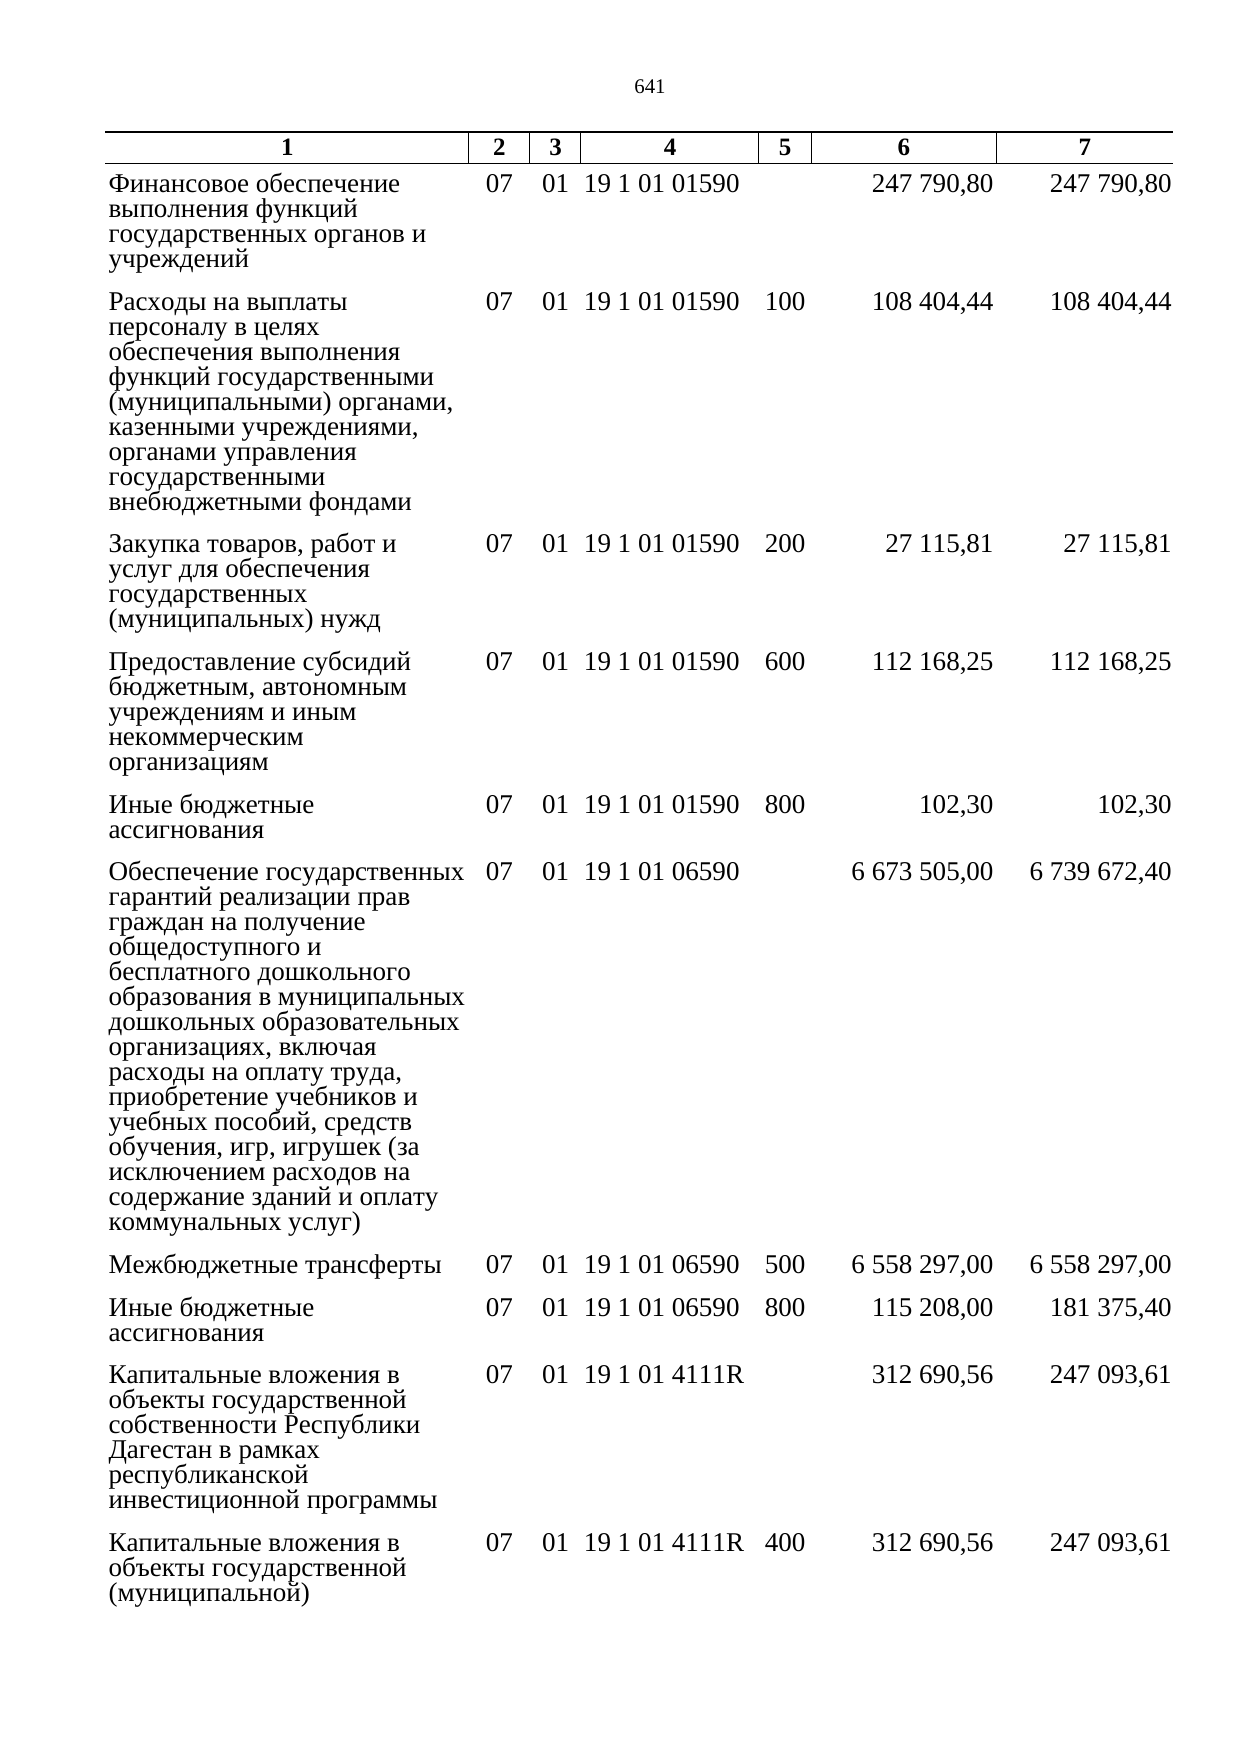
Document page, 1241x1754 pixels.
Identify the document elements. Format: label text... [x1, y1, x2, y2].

table_header 6 [812, 133, 996, 163]
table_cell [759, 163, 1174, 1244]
table_header 7 [997, 133, 1173, 163]
table_header 1 [105, 133, 468, 163]
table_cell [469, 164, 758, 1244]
table_header 4 [581, 133, 758, 163]
table_header 2 [469, 133, 529, 163]
table_header 5 [759, 133, 811, 163]
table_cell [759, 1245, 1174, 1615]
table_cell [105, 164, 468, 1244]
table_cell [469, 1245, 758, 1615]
table_header 3 [530, 133, 580, 163]
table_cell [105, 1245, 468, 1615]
